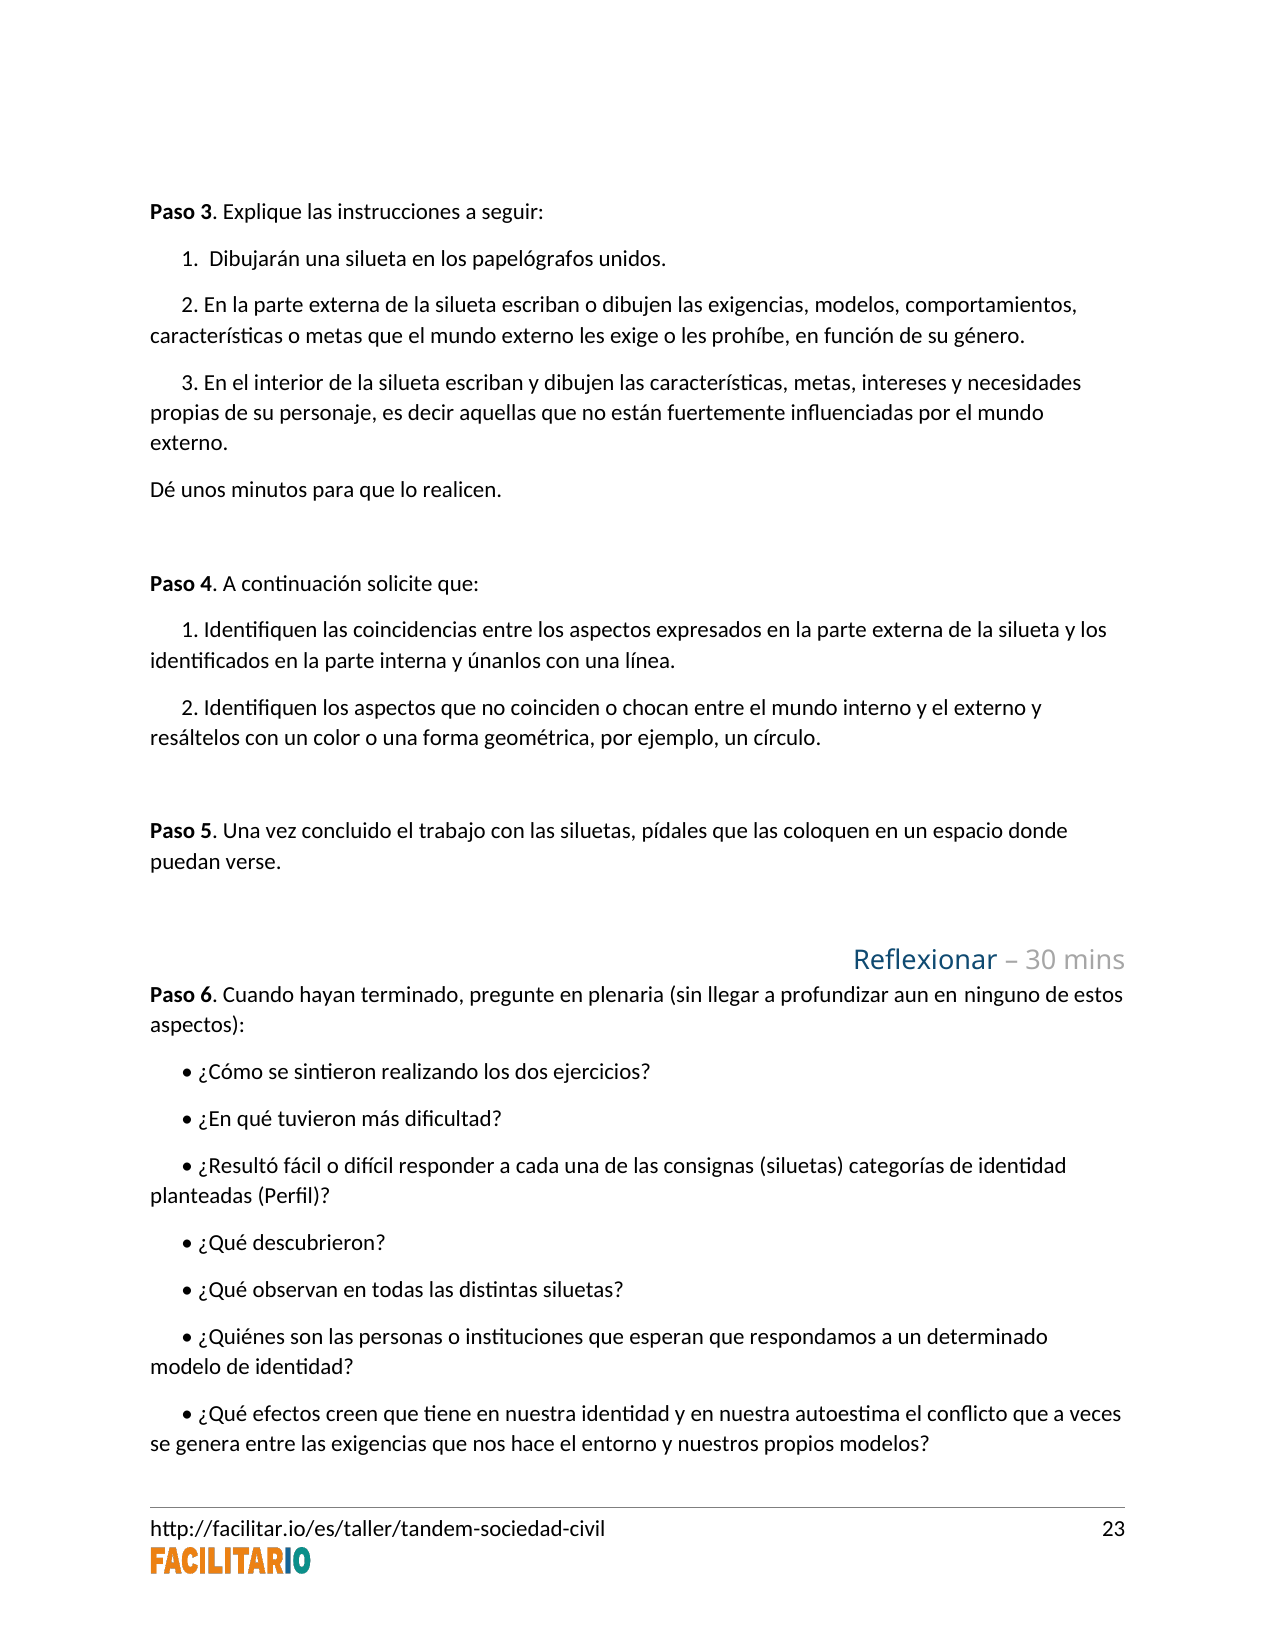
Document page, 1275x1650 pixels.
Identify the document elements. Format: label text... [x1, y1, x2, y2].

subtitle Reflexionar – 30 mins [150, 941, 1125, 977]
text • ¿En qué tuvieron más dificultad? [150, 1104, 1125, 1132]
text Paso 3. Explique las instrucciones a seguir: [150, 197, 1125, 225]
picture [145, 1544, 315, 1576]
text Paso 5. Una vez concluido el trabajo con las siluetas, pídales que las coloquen en un espacio donde puedan verse. [150, 817, 1125, 875]
text 3. En el interior de la silueta escriban y dibujen las características, metas, intereses y necesidades propias de su personaje, es decir aquellas que no están fuertemente influenciadas por el mundo externo. [150, 368, 1125, 456]
text 1. Identifiquen las coincidencias entre los aspectos expresados en la parte externa de la silueta y los identificados en la parte interna y únanlos con una línea. [150, 616, 1125, 674]
text • ¿Qué observan en todas las distintas siluetas? [150, 1275, 1125, 1303]
text • ¿Cómo se sintieron realizando los dos ejercicios? [150, 1057, 1125, 1086]
text 1. Dibujarán una silueta en los papelógrafos unidos. [150, 244, 1125, 272]
text 2. Identifiquen los aspectos que no coinciden o chocan entre el mundo interno y el externo y resáltelos con un color o una forma geométrica, por ejemplo, un círculo. [150, 693, 1125, 751]
text Paso 4. A continuación solicite que: [150, 569, 1125, 597]
text Paso 6. Cuando hayan terminado, pregunte en plenaria (sin llegar a profundizar aun en ninguno de estos aspectos): [150, 980, 1125, 1039]
text • ¿Resultó fácil o difícil responder a cada una de las consignas (siluetas) categorías de identidad planteadas (Perfil)? [150, 1151, 1125, 1209]
text • ¿Quiénes son las personas o instituciones que esperan que respondamos a un determinado modelo de identidad? [150, 1322, 1125, 1380]
text Dé unos minutos para que lo realicen. [150, 475, 1125, 503]
text • ¿Qué descubrieron? [150, 1228, 1125, 1256]
text 2. En la parte externa de la silueta escriban o dibujen las exigencias, modelos, comportamientos, características o metas que el mundo externo les exige o les prohíbe, en función de su género. [150, 291, 1125, 349]
text • ¿Qué efectos creen que tiene en nuestra identidad y en nuestra autoestima el conflicto que a veces se genera entre las exigencias que nos hace el entorno y nuestros propios modelos? [150, 1399, 1125, 1457]
